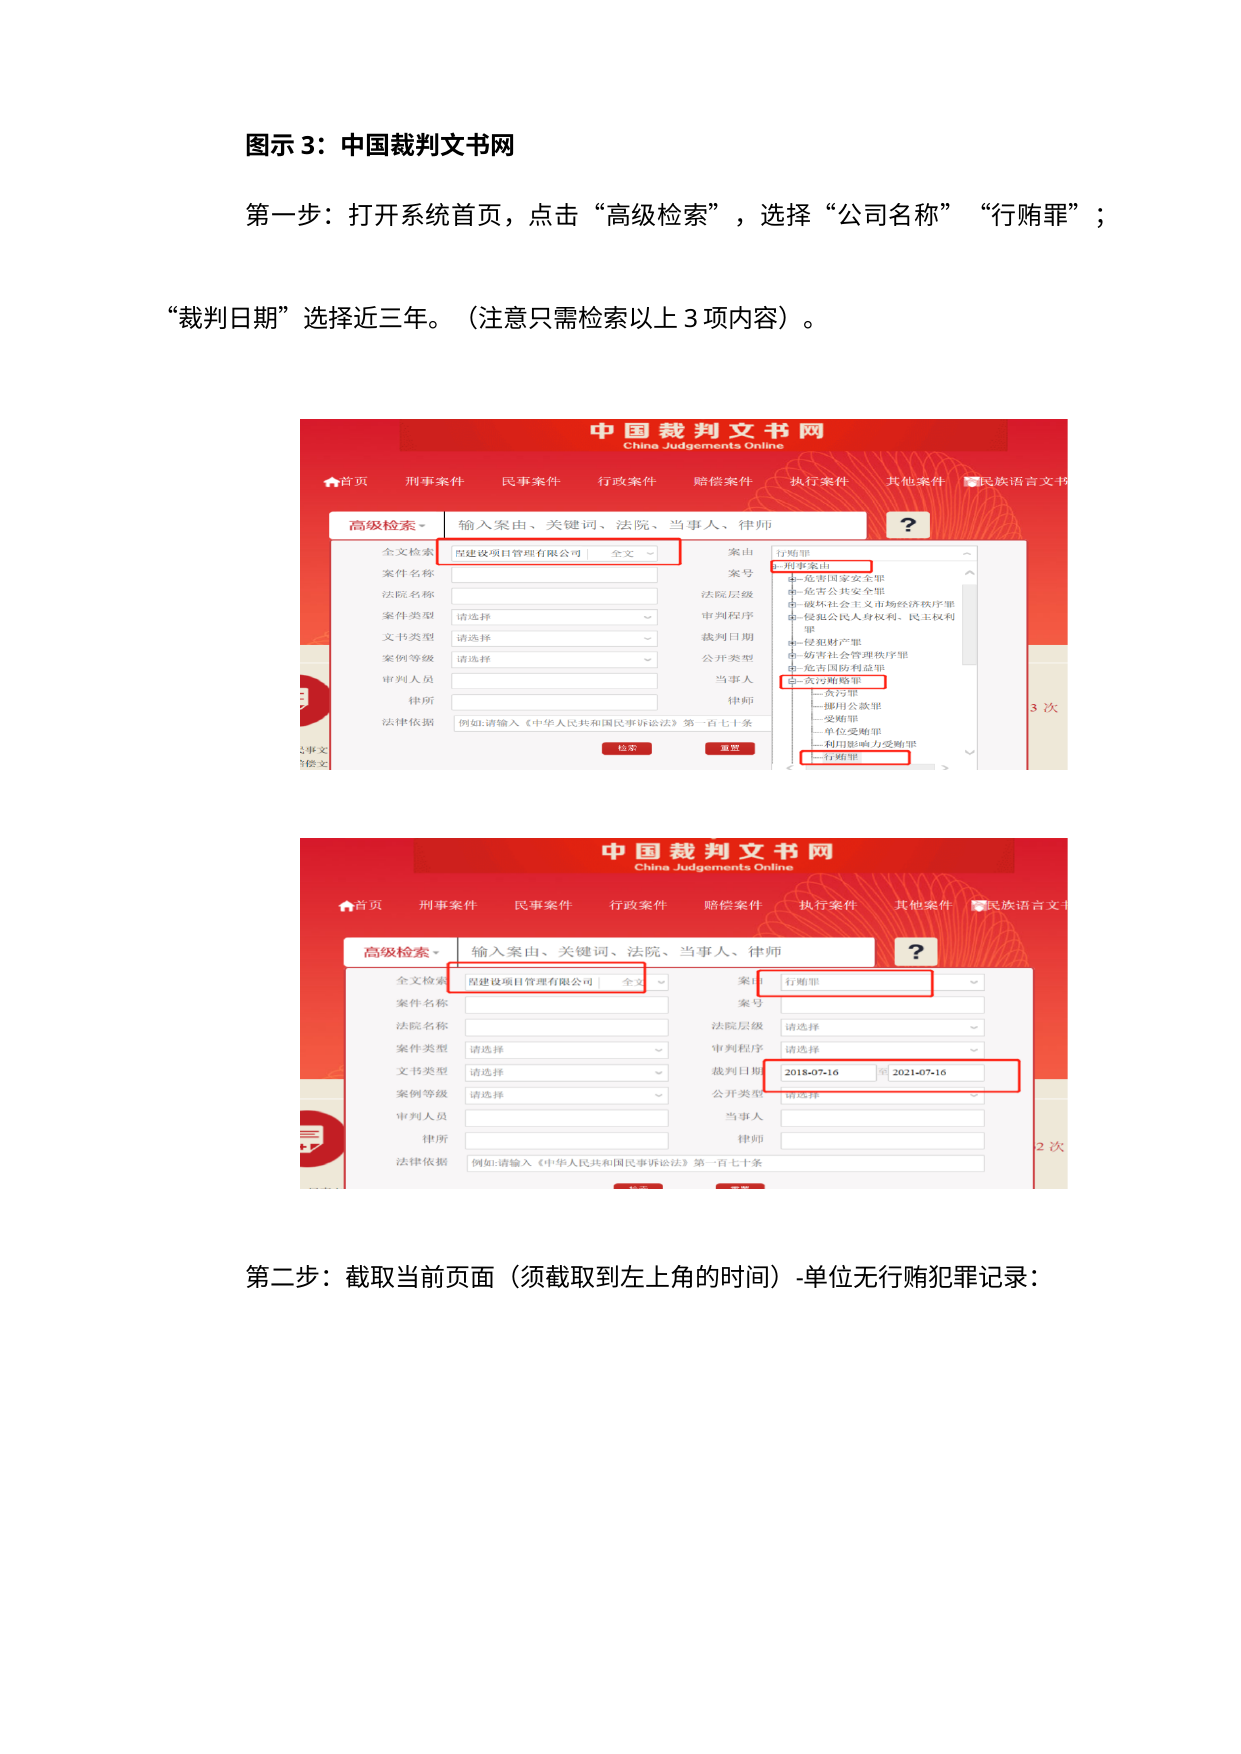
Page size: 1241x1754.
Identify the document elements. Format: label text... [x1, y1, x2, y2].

picture [300, 838, 1068, 1189]
text 第二步：截取当前页面（须截取到左上角的时间）-单位无行贿犯罪记录： [153, 1258, 1122, 1294]
text 图示3：中国裁判文书网 [153, 125, 1122, 162]
text 第一步：打开系统首页，点击“高级检索”，选择“公司名称”“行贿罪”；“裁判日期”选择近三年。（注意只需检索以上3项内容）。 [153, 180, 1122, 351]
picture [300, 419, 1068, 770]
